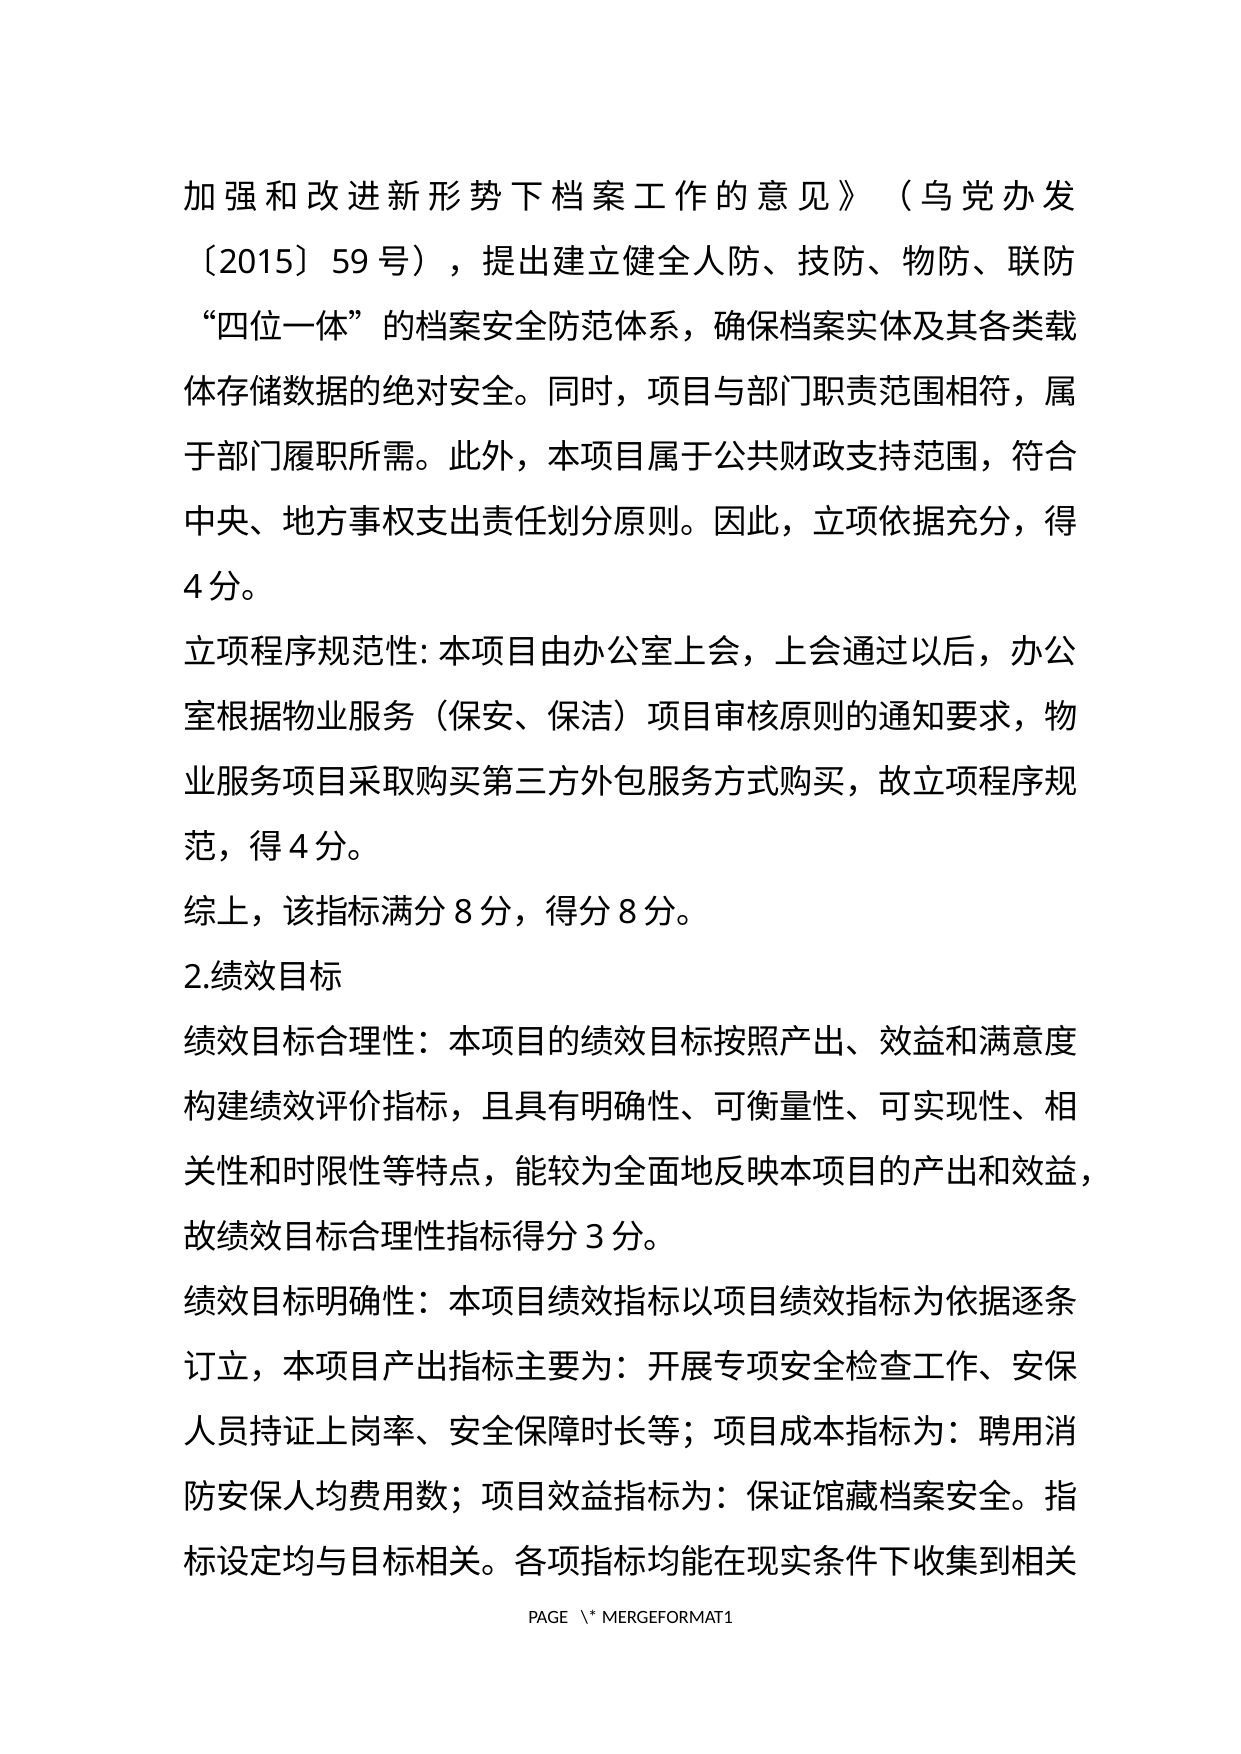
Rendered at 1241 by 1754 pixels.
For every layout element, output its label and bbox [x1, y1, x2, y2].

text [183, 162, 1078, 1592]
